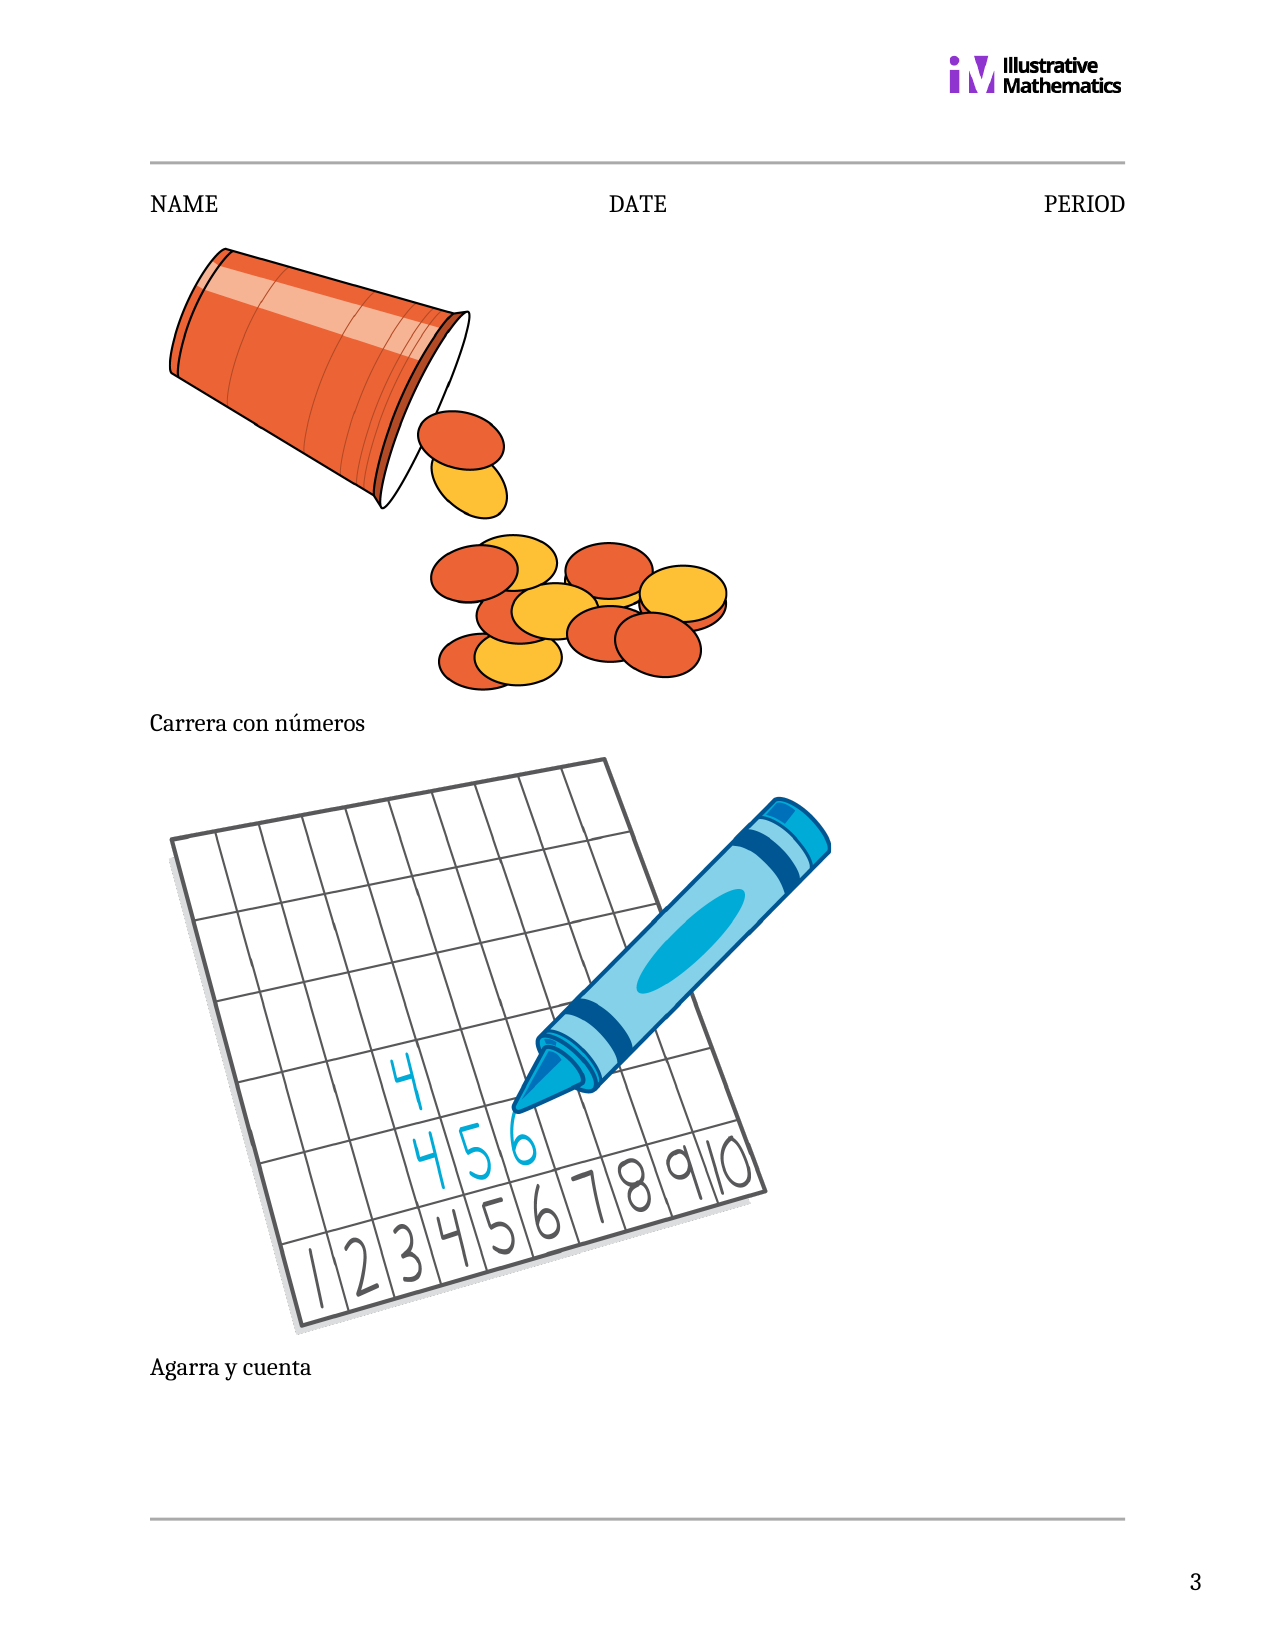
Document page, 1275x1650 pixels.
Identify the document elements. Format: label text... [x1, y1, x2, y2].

picture [168, 247, 728, 691]
text Carrera con números [150, 709, 1125, 738]
text Agarra y cuenta [150, 1353, 1125, 1382]
picture [949, 55, 1121, 93]
picture [168, 756, 832, 1335]
